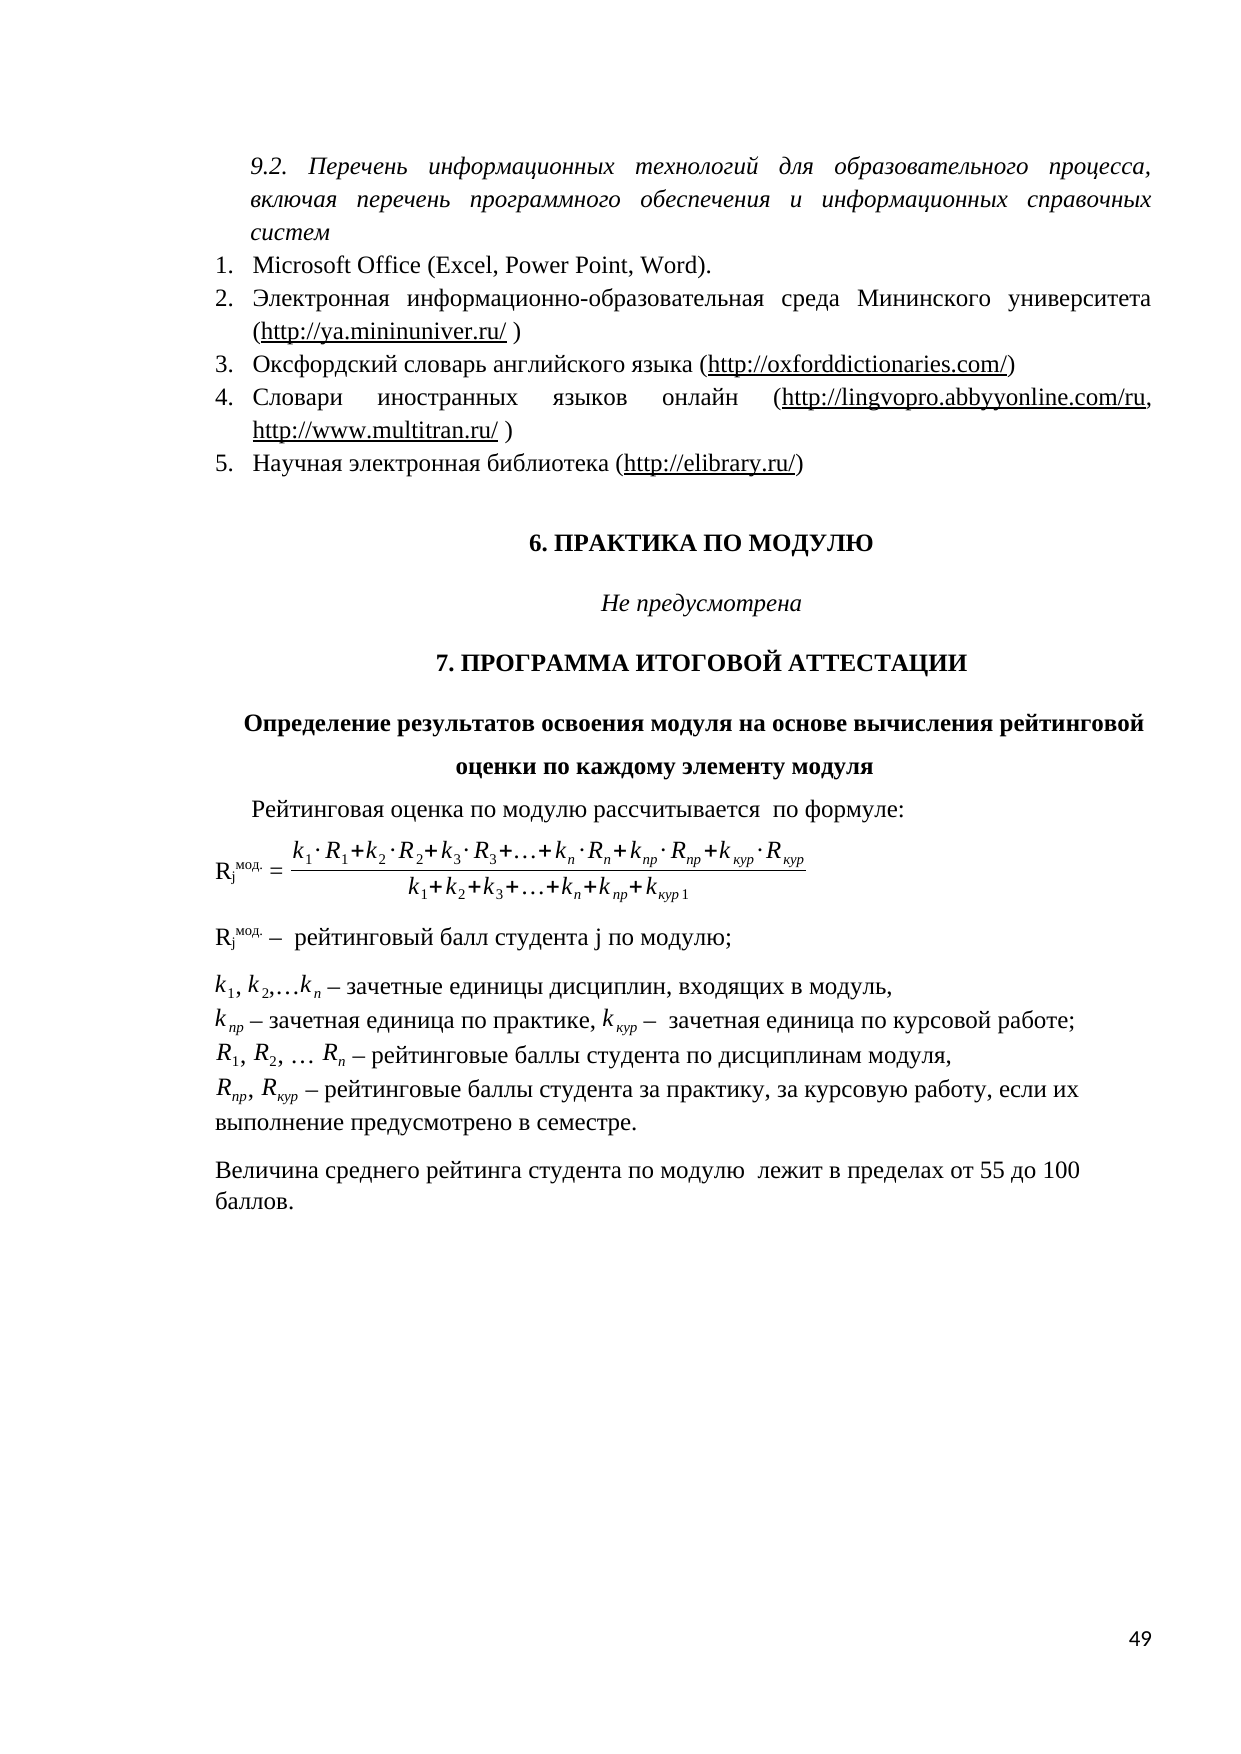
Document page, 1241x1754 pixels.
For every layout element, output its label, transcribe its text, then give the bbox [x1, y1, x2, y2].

text , , … – рейтинговые баллы студента по дисциплинам модуля, [215, 1038, 1152, 1071]
text , ,… – зачетные единицы дисциплин, входящих в модуль, [215, 970, 1152, 1002]
text Величина среднего рейтинга студента по модулю лежит в пределах от 55 до 100 баллов. [215, 1155, 1152, 1214]
text , – рейтинговые баллы студента за практику, за курсовую работу, если их выполнение предусмотрено в семестре. [215, 1073, 1152, 1136]
list Научная электронная библиотека (http://elibrary.ru/) [215, 448, 1152, 477]
text Определение результатов освоения модуля на основе вычисления рейтинговой оценки по каждому элементу модуля [177, 708, 1152, 779]
text Не предусмотрена [177, 588, 1152, 617]
list Оксфордский словарь английского языка (http://oxforddictionaries.com/) [215, 349, 1152, 378]
list Электронная информационно-образовательная среда Мининского университета (http://ya.mininuniver.ru/ ) [215, 283, 1152, 345]
list Словари иностранных языков онлайн (http://lingvopro.abbyyonline.com/ru, http://www.multitran.ru/ ) [215, 382, 1152, 444]
text Рейтинговая оценка по модулю рассчитывается по формуле: [177, 794, 1152, 823]
text 6. ПРАКТИКА ПО МОДУЛЮ [177, 528, 1152, 557]
text 9.2. Перечень информационных технологий для образовательного процесса, включая перечень программного обеспечения и информационных справочных систем [250, 151, 1152, 246]
text 7. ПРОГРАММА ИТОГОВОЙ АТТЕСТАЦИИ [177, 648, 1152, 677]
list Microsoft Office (Excel, Power Point, Word). [215, 250, 1152, 279]
text – зачетная единица по практике, – зачетная единица по курсовой работе; [215, 1004, 1152, 1036]
text Rjмод. – рейтинговый балл студента j по модулю; [215, 922, 1152, 951]
text Rjмод. = [215, 837, 1152, 903]
